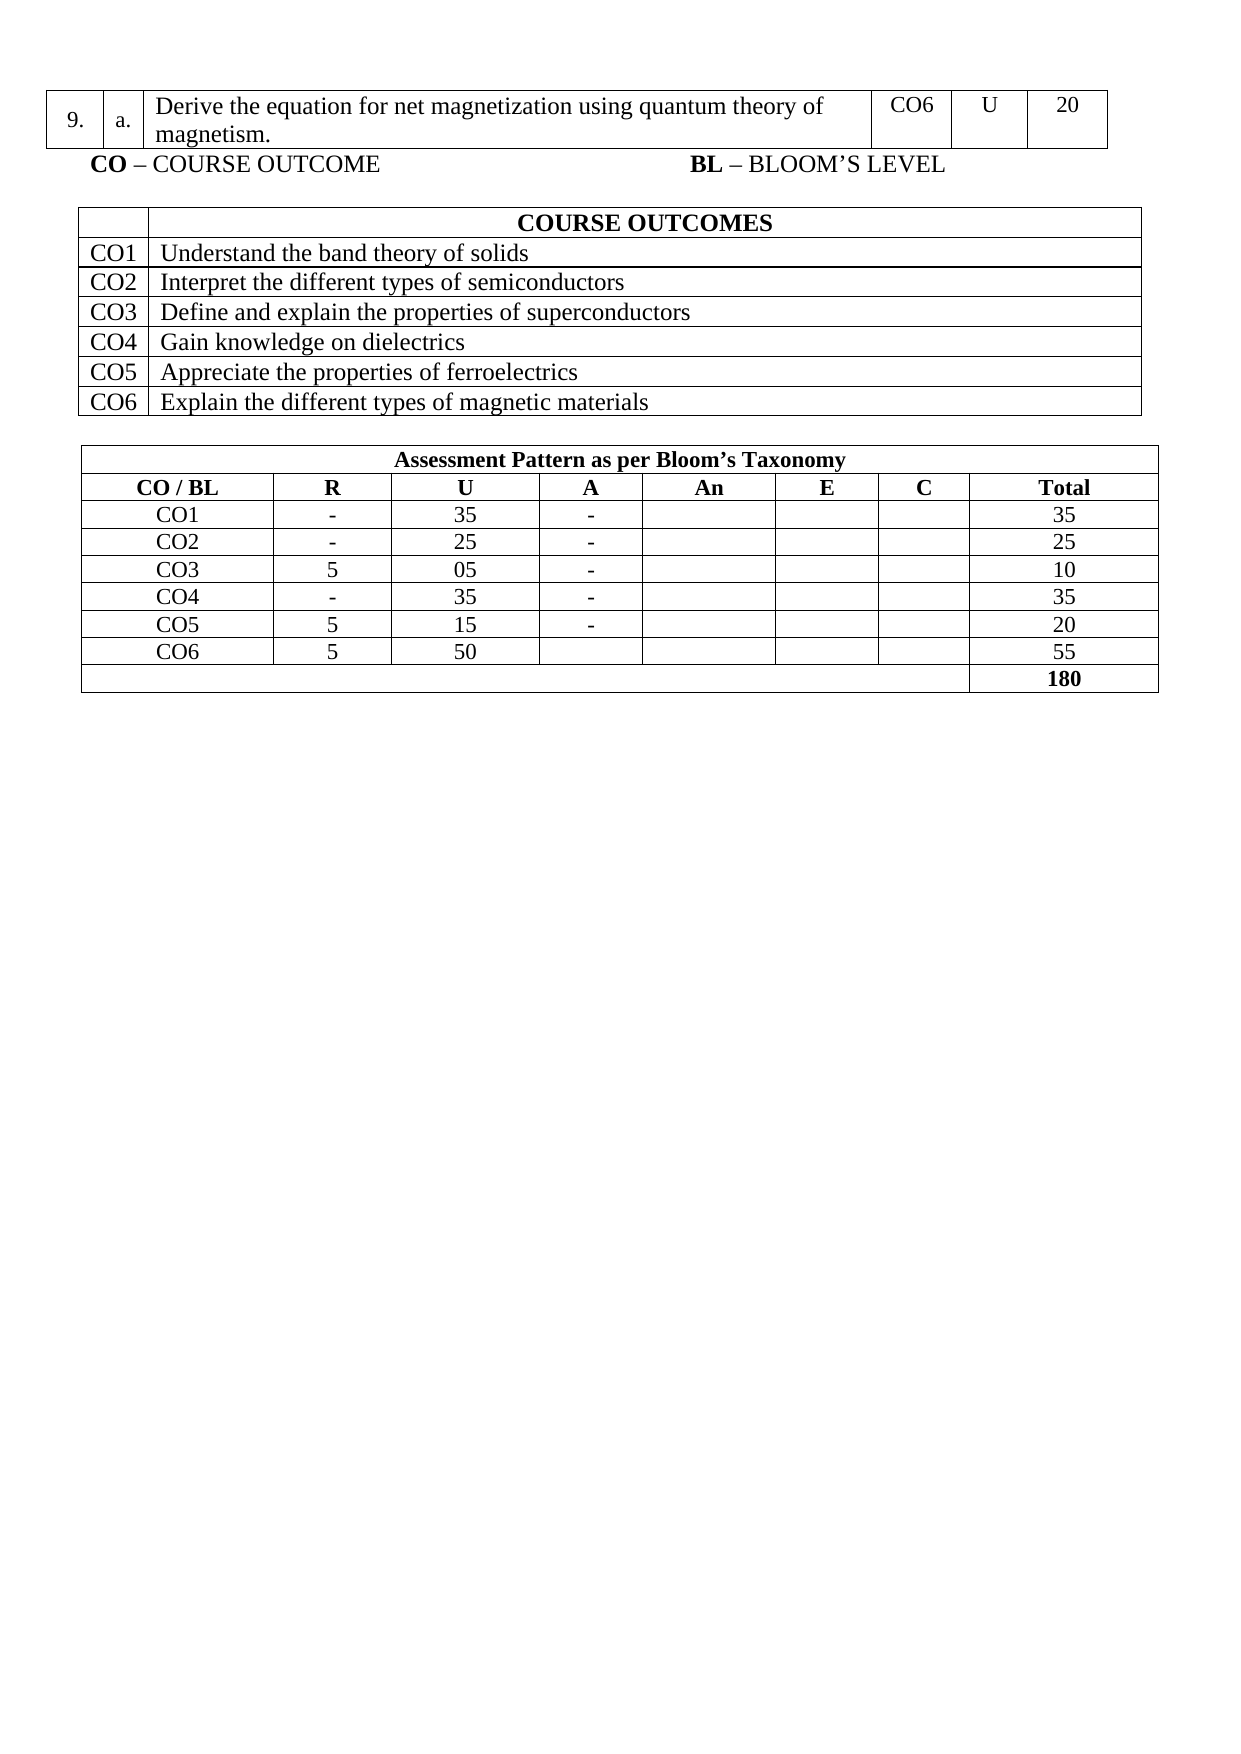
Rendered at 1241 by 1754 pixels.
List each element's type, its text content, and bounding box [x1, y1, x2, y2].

text CO – COURSE OUTCOME BL – BLOOM’S LEVEL [90, 149, 1150, 178]
table_cell E [776, 474, 878, 500]
table_cell - [540, 583, 642, 609]
table_cell [540, 638, 642, 664]
table_cell - [274, 501, 391, 527]
table_cell [643, 556, 775, 582]
table_cell An [643, 474, 775, 500]
table_cell 35 [970, 501, 1158, 527]
table_cell [643, 501, 775, 527]
table_cell 15 [392, 611, 539, 637]
table_cell CO6 [872, 91, 951, 148]
table_cell Appreciate the properties of ferroelectrics [149, 357, 1141, 386]
table_cell Explain the different types of magnetic materials [149, 387, 1141, 415]
table_cell Total [970, 474, 1158, 500]
table_cell CO3 [82, 556, 273, 582]
table_cell Define and explain the properties of superconductors [149, 297, 1141, 326]
table_cell Gain knowledge on dielectrics [149, 327, 1141, 356]
table_cell CO4 [79, 327, 148, 356]
table_cell [776, 529, 878, 555]
table_cell CO2 [82, 529, 273, 555]
table_cell - [274, 583, 391, 609]
table_cell [643, 583, 775, 609]
table_header Assessment Pattern as per Bloom’s Taxonomy [82, 446, 1158, 473]
table_cell 5 [274, 638, 391, 664]
table_cell A [540, 474, 642, 500]
table_cell CO4 [82, 583, 273, 609]
table_cell [82, 665, 969, 692]
table_cell Interpret the different types of semiconductors [149, 268, 1141, 296]
table_cell CO5 [79, 357, 148, 386]
table_cell CO3 [79, 297, 148, 326]
table_cell CO5 [82, 611, 273, 637]
table_cell 55 [970, 638, 1158, 664]
table_cell CO1 [79, 238, 148, 266]
table_cell 5 [274, 611, 391, 637]
table_header COURSE OUTCOMES [149, 208, 1141, 237]
table_cell 5 [274, 556, 391, 582]
table_cell Derive the equation for net magnetization using quantum theory of magnetism. [144, 91, 871, 148]
table_cell CO2 [79, 268, 148, 296]
table_cell [879, 638, 969, 664]
table_cell [776, 611, 878, 637]
table_cell 35 [392, 583, 539, 609]
table_cell - [540, 529, 642, 555]
table_cell R [274, 474, 391, 500]
table_cell - [274, 529, 391, 555]
table_cell [879, 501, 969, 527]
table_cell CO / BL [82, 474, 273, 500]
table_cell 05 [392, 556, 539, 582]
table_cell 50 [392, 638, 539, 664]
table_cell U [392, 474, 539, 500]
table_cell CO1 [82, 501, 273, 527]
table_cell 20 [1028, 91, 1107, 148]
table_cell [879, 583, 969, 609]
table_cell Understand the band theory of solids [149, 238, 1141, 266]
table_cell [879, 611, 969, 637]
table_cell [776, 501, 878, 527]
table_cell - [540, 501, 642, 527]
table_cell 25 [392, 529, 539, 555]
table_cell [643, 529, 775, 555]
table_cell - [540, 556, 642, 582]
table_cell a. [104, 91, 143, 148]
table_cell [643, 611, 775, 637]
table_cell 35 [970, 583, 1158, 609]
table_cell 25 [970, 529, 1158, 555]
table_cell [776, 556, 878, 582]
table_cell 35 [392, 501, 539, 527]
table_cell [879, 556, 969, 582]
table_cell 9. [47, 91, 103, 148]
table_cell [776, 583, 878, 609]
table_cell 180 [970, 665, 1158, 692]
table_cell [879, 529, 969, 555]
table_cell 20 [970, 611, 1158, 637]
table_cell CO6 [79, 387, 148, 415]
table_cell [776, 638, 878, 664]
table_header [79, 208, 148, 237]
table_cell [643, 638, 775, 664]
table_cell 10 [970, 556, 1158, 582]
table_cell C [879, 474, 969, 500]
table_cell CO6 [82, 638, 273, 664]
table_cell U [952, 91, 1027, 148]
table_cell - [540, 611, 642, 637]
